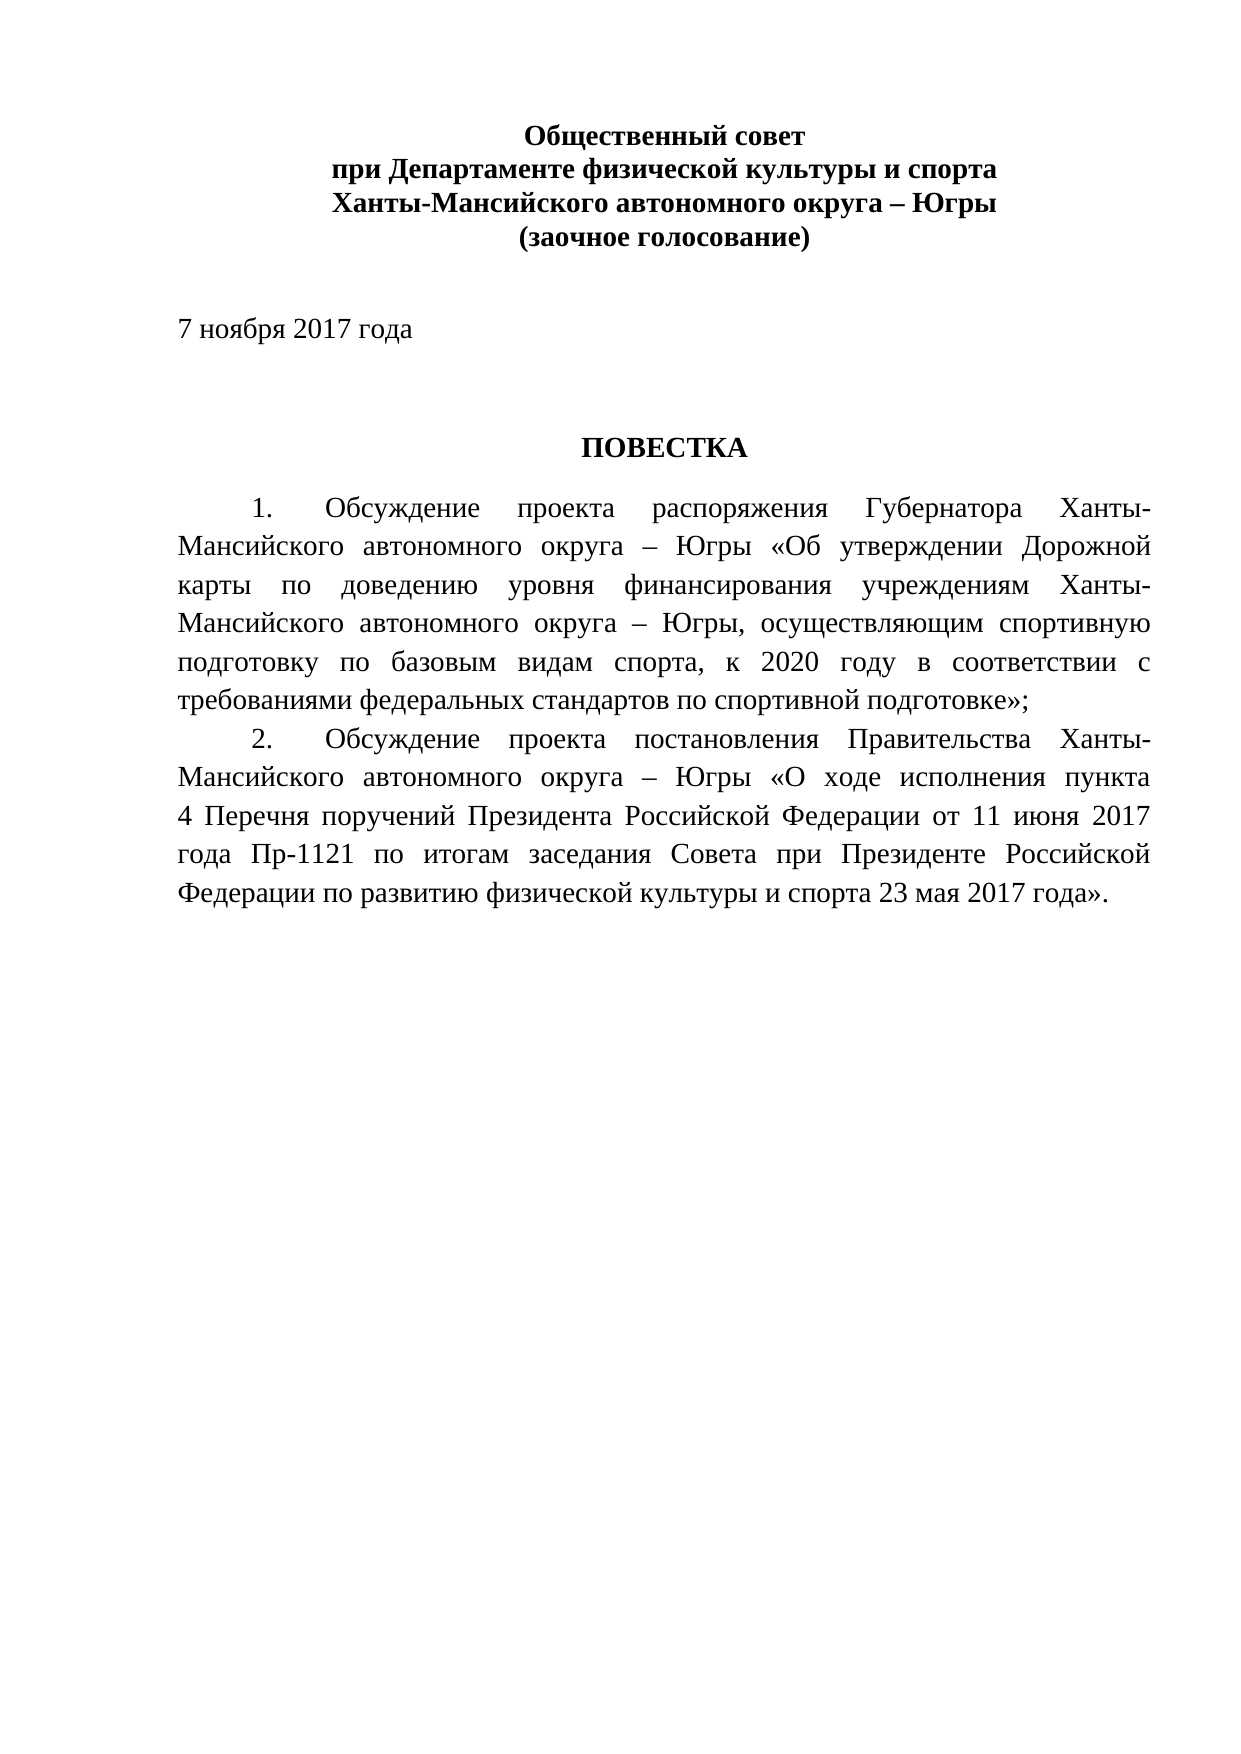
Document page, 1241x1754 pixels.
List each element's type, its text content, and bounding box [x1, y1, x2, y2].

list Обсуждение проекта распоряжения Губернатора Ханты-Мансийского автономного округа – Югры «Об утверждении Дорожной карты по доведению уровня финансирования учреждениям Ханты-Мансийского автономного округа – Югры, осуществляющим спортивную подготовку по базовым видам спорта, к 2020 году в соответствии с требованиями федеральных стандартов по спортивной подготовке»; [177, 490, 1152, 716]
text ПОВЕСТКА [177, 430, 1152, 464]
text Ханты-Мансийского автономного округа – Югры [177, 185, 1152, 219]
list Обсуждение проекта постановления Правительства Ханты-Мансийского автономного округа – Югры «О ходе исполнения пункта 4 Перечня поручений Президента Российской Федерации от 11 июня 2017 года Пр-1121 по итогам заседания Совета при Президенте Российской Федерации по развитию физической культуры и спорта 23 мая 2017 года». [177, 721, 1152, 909]
text 7 ноября 2017 года [177, 312, 1152, 345]
text Общественный совет [177, 118, 1152, 152]
text при Департаменте физической культуры и спорта [177, 152, 1152, 185]
text (заочное голосование) [177, 219, 1152, 252]
